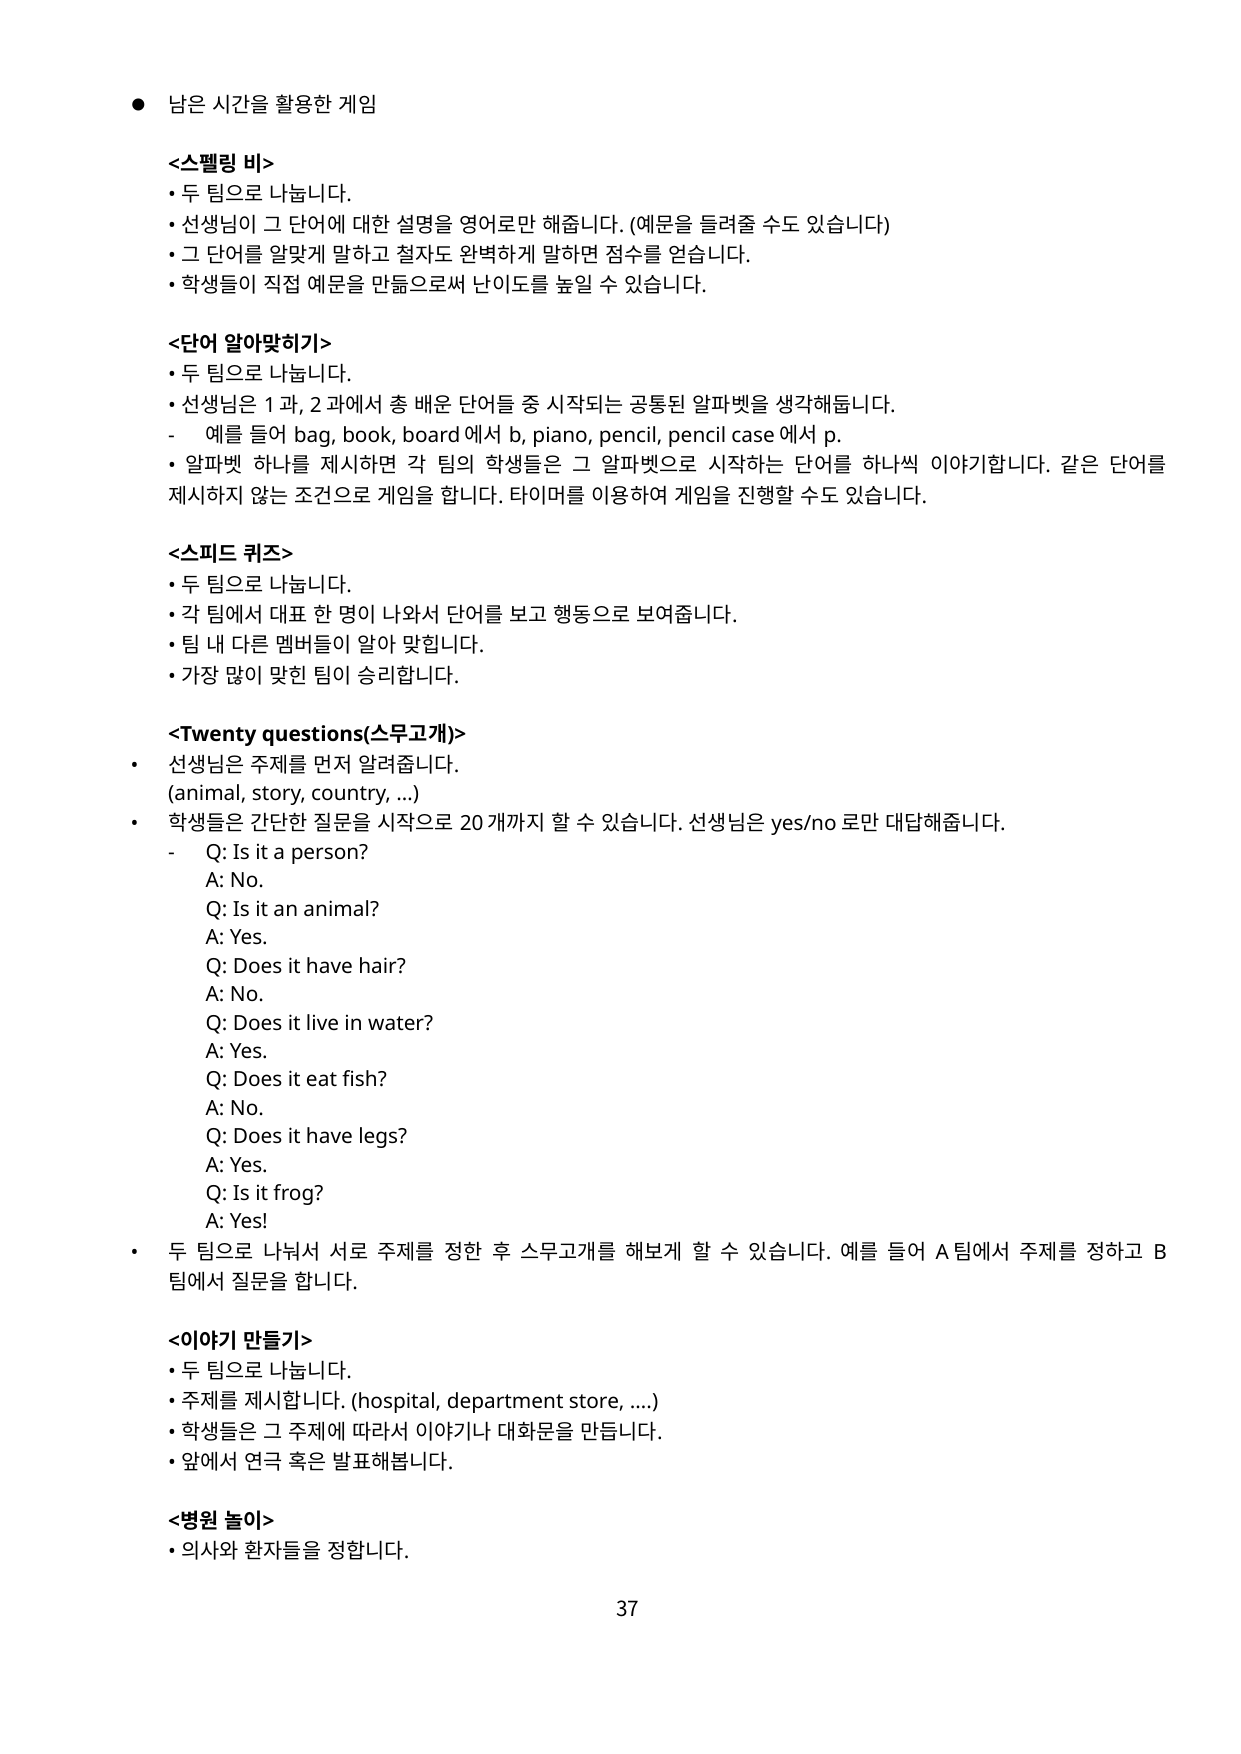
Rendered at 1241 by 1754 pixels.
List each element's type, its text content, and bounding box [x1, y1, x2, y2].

text <단어 알아맞히기> [168, 327, 1167, 358]
list <병원 놀이> [168, 1504, 1167, 1534]
text A: Yes! [205, 1207, 1167, 1235]
text • 학생들은 그 주제에 따라서 이야기나 대화문을 만듭니다. [168, 1415, 1167, 1445]
text A: No. [205, 979, 1167, 1008]
text • 학생들이 직접 예문을 만듦으로써 난이도를 높일 수 있습니다. [168, 268, 1167, 299]
text • 앞에서 연극 혹은 발표해봅니다. [168, 1445, 1167, 1476]
text • 두 팀으로 나눕니다. [168, 358, 1167, 388]
list 남은 시간을 활용한 게임 [130, 89, 1167, 119]
list 두 팀으로 나눠서 서로 주제를 정한 후 스무고개를 해보게 할 수 있습니다. 예를 들어 A팀에서 주제를 정하고 B팀에서 질문을 합니다. [130, 1235, 1167, 1296]
text Q: Does it eat fish? [205, 1064, 1167, 1093]
text Q: Is it an animal? [205, 894, 1167, 922]
text A: Yes. [205, 1036, 1167, 1064]
text A: Yes. [205, 1150, 1167, 1178]
text A: Yes. [205, 922, 1167, 951]
list 예를 들어 bag, book, board에서 b, piano, pencil, pencil case에서 p. [168, 418, 1167, 448]
text (animal, story, country, …) [168, 778, 1167, 807]
text • 선생님은 1과, 2과에서 총 배운 단어들 중 시작되는 공통된 알파벳을 생각해둡니다. [168, 388, 1167, 418]
text • 알파벳 하나를 제시하면 각 팀의 학생들은 그 알파벳으로 시작하는 단어를 하나씩 이야기합니다. 같은 단어를 제시하지 않는 조건으로 게임을 합니다. 타이머를 이용하여 게임을 진행할 수도 있습니다. [168, 448, 1167, 509]
text Q: Is it frog? [205, 1178, 1167, 1207]
text Q: Does it have legs? [205, 1121, 1167, 1150]
text <Twenty questions(스무고개)> [168, 718, 1167, 748]
text Q: Does it have hair? [205, 951, 1167, 979]
text <이야기 만들기> [168, 1324, 1167, 1354]
text • 팀 내 다른 멤버들이 알아 맞힙니다. [168, 628, 1167, 659]
text • 각 팀에서 대표 한 명이 나와서 단어를 보고 행동으로 보여줍니다. [168, 598, 1167, 628]
text A: No. [205, 865, 1167, 894]
text • 두 팀으로 나눕니다. [168, 568, 1167, 598]
text • 두 팀으로 나눕니다. [168, 178, 1167, 208]
list 선생님은 주제를 먼저 알려줍니다. [130, 748, 1167, 778]
text • 두 팀으로 나눕니다. [168, 1354, 1167, 1385]
text • 선생님이 그 단어에 대한 설명을 영어로만 해줍니다. (예문을 들려줄 수도 있습니다) [168, 208, 1167, 238]
text <스펠링 비> [168, 147, 1167, 178]
list • 의사와 환자들을 정합니다. [168, 1534, 1167, 1565]
text Q: Does it live in water? [205, 1008, 1167, 1036]
text • 주제를 제시합니다. (hospital, department store, ….) [168, 1385, 1167, 1415]
text • 가장 많이 맞힌 팀이 승리합니다. [168, 659, 1167, 689]
list 학생들은 간단한 질문을 시작으로 20개까지 할 수 있습니다. 선생님은 yes/no로만 대답해줍니다. [130, 807, 1167, 837]
text <스피드 퀴즈> [168, 538, 1167, 568]
list Q: Is it a person? [168, 837, 1167, 865]
text • 그 단어를 알맞게 말하고 철자도 완벽하게 말하면 점수를 얻습니다. [168, 238, 1167, 268]
text A: No. [205, 1093, 1167, 1121]
